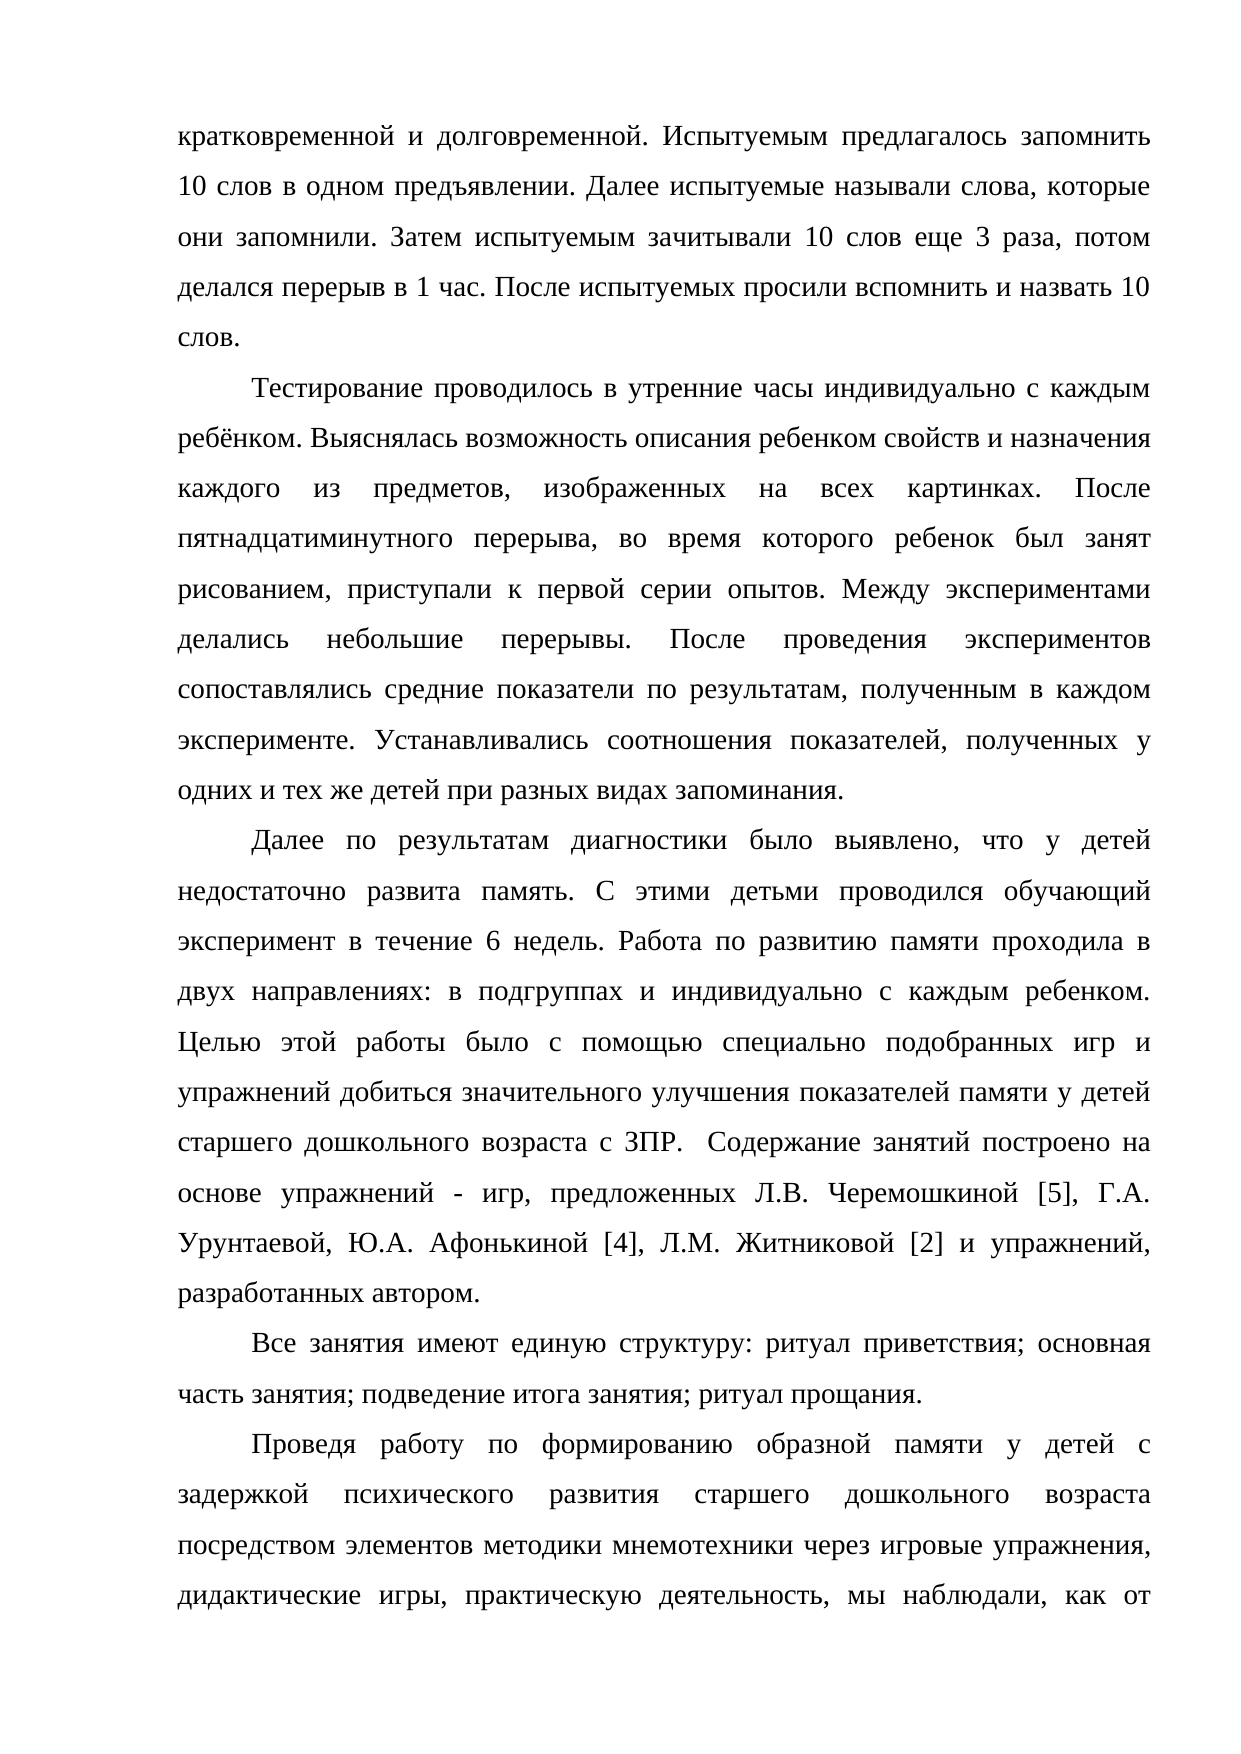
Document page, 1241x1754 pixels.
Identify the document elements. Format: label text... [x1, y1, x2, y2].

text Далее по результатам диагностики было выявлено, что у детей недостаточно развита память. С этими детьми проводился обучающий эксперимент в течение 6 недель. Работа по развитию памяти проходила в двух направлениях: в подгруппах и индивидуально с каждым ребенком. Целью этой работы было с помощью специально подобранных игр и упражнений добиться значительного улучшения показателей памяти у детей старшего дошкольного возраста с ЗПР. Содержание занятий построено на основе упражнений - игр, предложенных Л.В. Черемошкиной [5], Г.А. Урунтаевой, Ю.А. Афонькиной [4], Л.М. Житниковой [2] и упражнений, разработанных автором. [177, 822, 1152, 1309]
text Все занятия имеют единую структуру: ритуал приветствия; основная часть занятия; подведение итога занятия; ритуал прощания. [177, 1326, 1152, 1409]
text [177, 118, 1152, 353]
text Тестирование проводилось в утренние часы индивидуально с каждым ребёнком. Выяснялась возможность описания ребенком свойств и назначения каждого из предметов, изображенных на всех картинках. После пятнадцатиминутного перерыва, во время которого ребенок был занят рисованием, приступали к первой серии опытов. Между экспериментами делались небольшие перерывы. После проведения экспериментов сопоставлялись средние показатели по результатам, полученным в каждом эксперименте. Устанавливались соотношения показателей, полученных у одних и тех же детей при разных видах запоминания. [177, 370, 1152, 806]
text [177, 1426, 1152, 1611]
